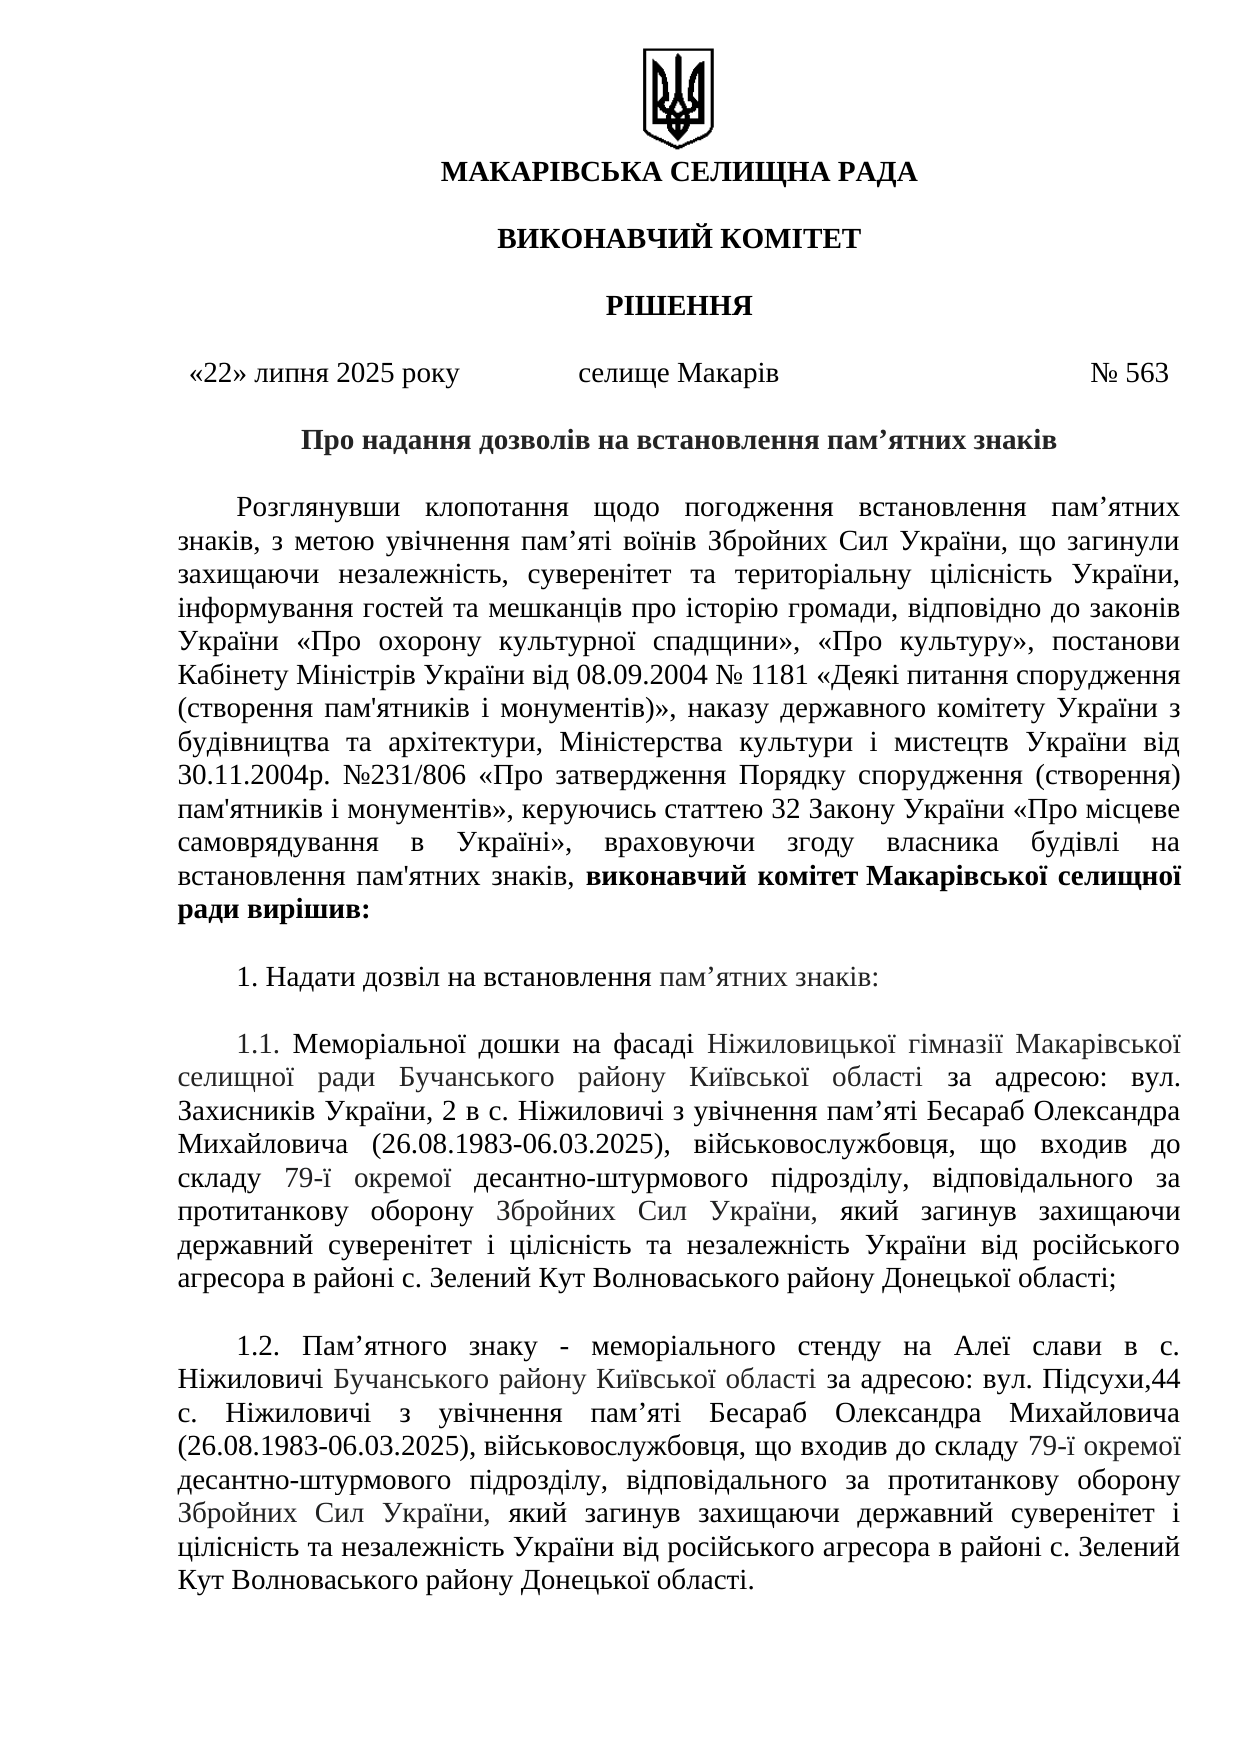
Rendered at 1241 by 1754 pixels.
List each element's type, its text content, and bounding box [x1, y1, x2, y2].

list 1. Надати дозвіл на встановлення пам’ятних знаків: [177, 959, 1181, 992]
text Про надання дозволів на встановлення пам’ятних знаків [177, 422, 1181, 456]
table_header «22» липня 2025 року [177, 355, 511, 388]
list 1.1. Меморіальної дошки на фасаді Ніжиловицької гімназії Макарівської селищної ради Бучанського району Київської області за адресою: вул. Захисників України, 2 в с. Ніжиловичі з увічнення пам’яті Бесараб Олександра Михайловича (26.08.1983-06.03.2025), військовослужбовця, що входив до складу 79-ї окремої десантно-штурмового підрозділу, відповідального за протитанкову оборону Збройних Сил України, який загинув захищаючи державний суверенітет і цілісність та незалежність України від російського агресора в районі с. Зелений Кут Волноваського району Донецької області; [177, 1026, 1181, 1294]
table_header селище Макарів [511, 355, 846, 388]
table_header № 563 [846, 355, 1180, 388]
text ВИКОНАВЧИЙ КОМІТЕТ [177, 221, 1181, 254]
text МАКАРІВСЬКА СЕЛИЩНА РАДА [177, 154, 1181, 187]
text РІШЕННЯ [177, 288, 1181, 321]
list 1.2. Пам’ятного знаку - меморіального стенду на Алеї слави в с. Ніжиловичі Бучанського району Київської області за адресою: вул. Підсухи,44 с. Ніжиловичі з увічнення пам’яті Бесараб Олександра Михайловича (26.08.1983-06.03.2025), військовослужбовця, що входив до складу 79-ї окремої десантно-штурмового підрозділу, відповідального за протитанкову оборону Збройних Сил України, який загинув захищаючи державний суверенітет і цілісність та незалежність України від російського агресора в районі с. Зелений Кут Волноваського району Донецької області. [177, 1328, 1181, 1596]
text Розглянувши клопотання щодо погодження встановлення пам’ятних знаків, з метою увічнення пам’яті воїнів Збройних Сил України, що загинули захищаючи незалежність, суверенітет та територіальну цілісність України, інформування гостей та мешканців про історію громади, відповідно до законів України «Про охорону культурної спадщини», «Про культуру», постанови Кабінету Міністрів України від 08.09.2004 № 1181 «Деякі питання спорудження (створення пам'ятників і монументів)», наказу державного комітету України з будівництва та архітектури, Міністерства культури і мистецтв України від 30.11.2004р. №231/806 «Про затвердження Порядку спорудження (створення) пам'ятників і монументів», керуючись статтею 32 Закону України «Про місцеве самоврядування в Україні», враховуючи згоду власника будівлі на встановлення пам'ятних знаків, виконавчий комітет Макарівської селищної ради вирішив: [177, 489, 1181, 925]
